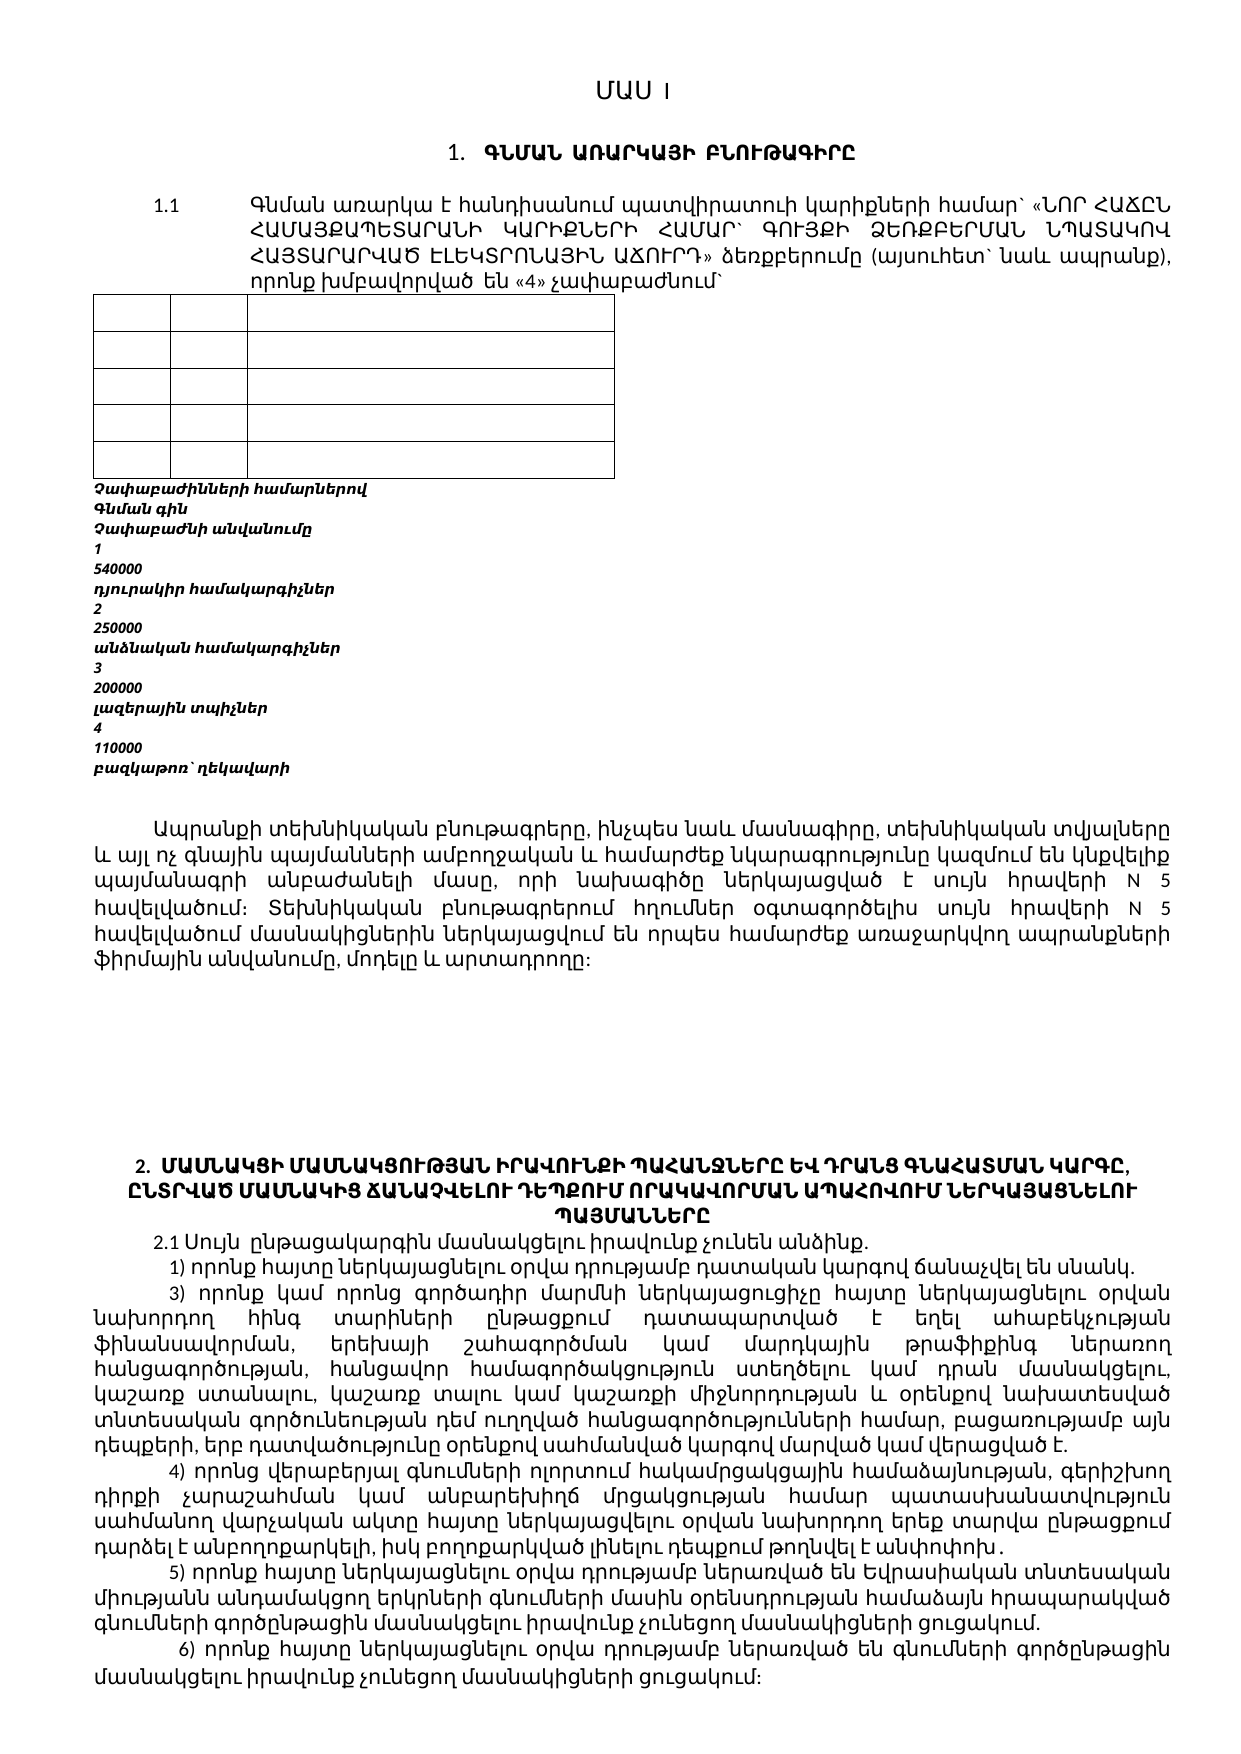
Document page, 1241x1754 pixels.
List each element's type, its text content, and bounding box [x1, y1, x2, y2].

text 6) որոնք հայտը ներկայացնելու օրվա դրությամբ ներառված են գնումների գործընթացին մասնակցելու իրավունք չունեցող մասնակիցների ցուցակում: [94, 1636, 1171, 1690]
subtitle Գնման առարկա է հանդիսանում պատվիրատուի կարիքների համար` «ՆՈՐ ՀԱՃԸՆ ՀԱՄԱՅՔԱՊԵՏԱՐԱՆԻ ԿԱՐԻՔՆԵՐԻ ՀԱՄԱՐ` ԳՈՒՅՔԻ ՁԵՌՔԲԵՐՄԱՆ ՆՊԱՏԱԿՈՎ ՀԱՅՏԱՐԱՐՎԱԾ ԷԼԵԿՏՐՈՆԱՅԻՆ ԱՃՈՒՐԴ» ձեռքբերումը (այսուհետ` նաև ապրանք), որոնք խմբավորված են «4» չափաբաժնում` [153, 192, 1171, 294]
text 5) որոնք հայտը ներկայացնելու օրվա դրությամբ ներառված են Եվրասիական տնտեսական միությանն անդամակցող երկրների գնումների մասին օրենսդրության համաձայն հրապարակված գնումների գործընթացին մասնակցելու իրավունք չունեցող մասնակիցների ցուցակում. [94, 1559, 1171, 1636]
text 1) որոնք հայտը ներկայացնելու օրվա դրությամբ դատական կարգով ճանաչվել են սնանկ. [94, 1254, 1171, 1280]
text 2. ՄԱՍՆԱԿՑԻ ՄԱՍՆԱԿՑՈՒԹՅԱՆ ԻՐԱՎՈՒՆՔԻ ՊԱՀԱՆՋՆԵՐԸ ԵՎ ԴՐԱՆՑ ԳՆԱՀԱՏՄԱՆ ԿԱՐԳԸ, ԸՆՏՐՎԱԾ ՄԱՍՆԱԿԻՑ ՃԱՆԱՉՎԵԼՈՒ ԴԵՊՔՈՒՄ ՈՐԱԿԱՎՈՐՄԱՆ ԱՊԱՀՈՎՈՒՄ ՆԵՐԿԱՅԱՑՆԵԼՈՒ ՊԱՅՄԱՆՆԵՐԸ [94, 1153, 1171, 1229]
text 3) որոնք կամ որոնց գործադիր մարմնի ներկայացուցիչը հայտը ներկայացնելու օրվան նախորդող հինգ տարիների ընթացքում դատապարտված է եղել ահաբեկչության ֆինանսավորման, երեխայի շահագործման կամ մարդկային թրաֆիքինգ ներառող հանցագործության, հանցավոր համագործակցություն ստեղծելու կամ դրան մասնակցելու, կաշառք ստանալու, կաշառք տալու կամ կաշառքի միջնորդության և օրենքով նախատեսված տնտեսական գործունեության դեմ ուղղված հանցագործությունների համար, բացառությամբ այն դեպքերի, երբ դատվածությունը օրենքով սահմանված կարգով մարված կամ վերացված է. [94, 1280, 1171, 1458]
text 2.1 Սույն ընթացակարգին մասնակցելու իրավունք չունեն անձինք. [94, 1229, 1171, 1254]
list ԳՆՄԱՆ ԱՌԱՐԿԱՅԻ ԲՆՈՒԹԱԳԻՐԸ [131, 136, 1171, 167]
text ՄԱՍ I [94, 75, 1171, 106]
text Ապրանքի տեխնիկական բնութագրերը, ինչպես նաև մասնագիրը, տեխնիկական տվյալները և այլ ոչ գնային պայմանների ամբողջական և համարժեք նկարագրությունը կազմում են կնքվելիք պայմանագրի անբաժանելի մասը, որի նախագիծը ներկայացված է սույն հրավերի N 5 հավելվածում։ Տեխնիկական բնութագրերում հղումներ օգտագործելիս սույն հրավերի N 5 հավելվածում մասնակիցներին ներկայացվում են որպես համարժեք առաջարկվող ապրանքների ֆիրմային անվանումը, մոդելը և արտադրողը: [94, 816, 1171, 972]
text 4) որոնց վերաբերյալ գնումների ոլորտում հակամրցակցային համաձայնության, գերիշխող դիրքի չարաշահման կամ անբարեխիղճ մրցակցության համար պատասխանատվություն սահմանող վարչական ակտը հայտը ներկայացվելու օրվան նախորդող երեք տարվա ընթացքում դարձել է անբողոքարկելի, իսկ բողոքարկված լինելու դեպքում թողնվել է անփոփոխ․ [94, 1458, 1171, 1559]
